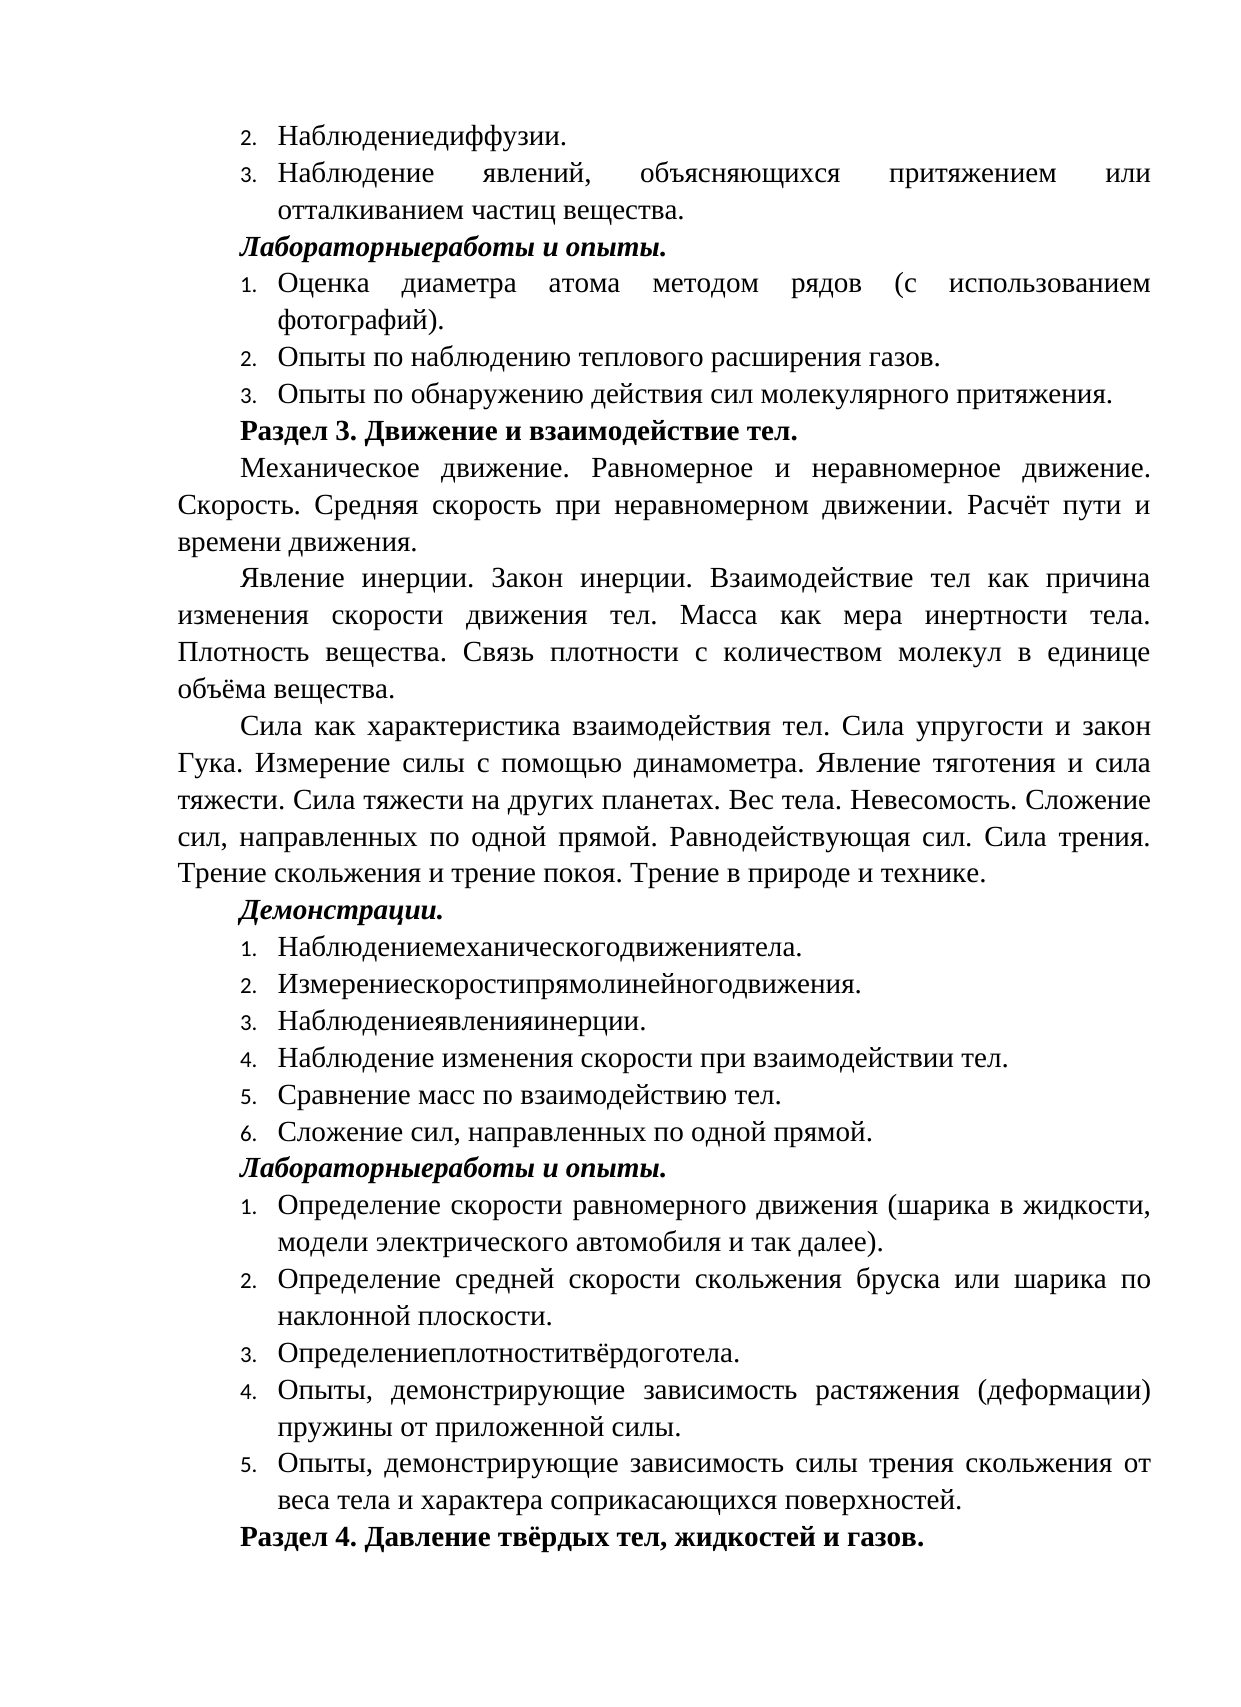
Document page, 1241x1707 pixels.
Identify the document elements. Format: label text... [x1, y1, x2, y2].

list Опыты по наблюдению теплового расширения газов. [240, 339, 1152, 373]
text Раздел 4. Давление твёрдых тел, жидкостей и газов. [177, 1519, 1152, 1553]
text Механическое движение. Равномерное и неравномерное движение. Скорость. Средняя скорость при неравномерном движении. Расчёт пути и времени движения. [177, 450, 1152, 557]
text Раздел 3. Движение и взаимодействие тел. [177, 413, 1152, 447]
list Определение скорости равномерного движения (шарика в жидкости, модели электрического автомобиля и так далее). [240, 1187, 1152, 1258]
list Наблюдениеявленияинерции. [240, 1003, 1152, 1037]
list Наблюдение явлений, объясняющихся притяжением или отталкиванием частиц вещества. [240, 155, 1152, 225]
list Опыты, демонстрирующие зависимость силы трения скольжения от веса тела и характера соприкасающихся поверхностей. [240, 1446, 1152, 1516]
list Опыты, демонстрирующие зависимость растяжения (деформации) пружины от приложенной силы. [240, 1372, 1152, 1442]
list Опыты по обнаружению действия сил молекулярного притяжения. [240, 376, 1152, 410]
list Сложение сил, направленных по одной прямой. [240, 1114, 1152, 1147]
list Наблюдение изменения скорости при взаимодействии тел. [240, 1040, 1152, 1073]
list Сравнение масс по взаимодействию тел. [240, 1077, 1152, 1110]
list Оценка диаметра атома методом рядов (с использованием фотографий). [240, 266, 1152, 336]
list Определениеплотноститвёрдоготела. [240, 1335, 1152, 1368]
text Лабораторныеработы и опыты. [177, 229, 1152, 262]
list Определение средней скорости скольжения бруска или шарика по наклонной плоскости. [240, 1261, 1152, 1332]
list Измерениескоростипрямолинейногодвижения. [240, 966, 1152, 1000]
list Наблюдениедиффузии. [240, 118, 1152, 152]
list Наблюдениемеханическогодвижениятела. [240, 929, 1152, 963]
text Лабораторныеработы и опыты. [177, 1151, 1152, 1184]
text Демонстрации. [177, 892, 1152, 926]
text Явление инерции. Закон инерции. Взаимодействие тел как причина изменения скорости движения тел. Масса как мера инертности тела. Плотность вещества. Связь плотности с количеством молекул в единице объёма вещества. [177, 561, 1152, 705]
text Сила как характеристика взаимодействия тел. Сила упругости и закон Гука. Измерение силы с помощью динамометра. Явление тяготения и сила тяжести. Сила тяжести на других планетах. Вес тела. Невесомость. Сложение сил, направленных по одной прямой. Равнодействующая сил. Сила трения. Трение скольжения и трение покоя. Трение в природе и технике. [177, 708, 1152, 889]
